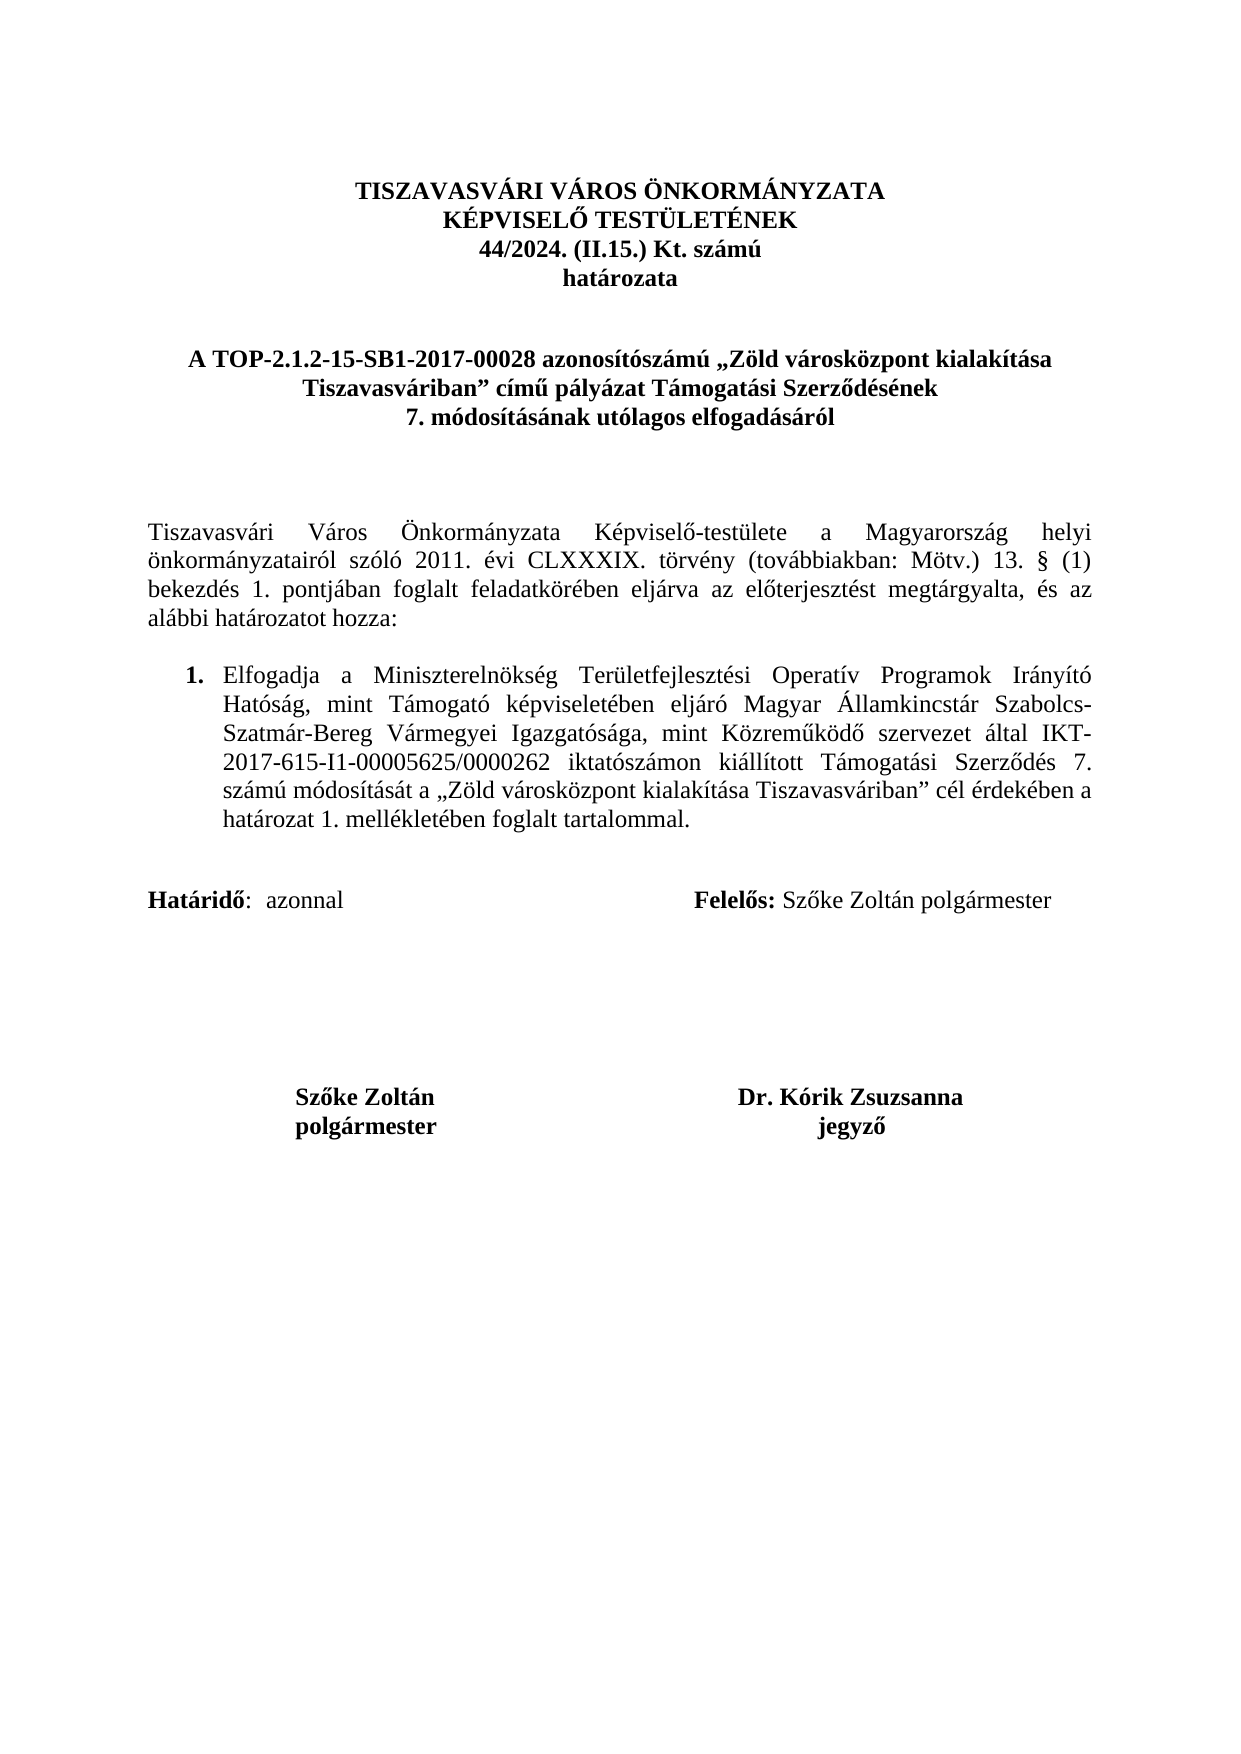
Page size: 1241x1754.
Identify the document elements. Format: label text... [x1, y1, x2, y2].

text A TOP-2.1.2-15-SB1-2017-00028 azonosítószámú „Zöld városközpont kialakítása Tiszavasváriban” című pályázat Támogatási Szerződésének [148, 344, 1093, 402]
text TISZAVASVÁRI VÁROS ÖNKORMÁNYZATA [148, 176, 1093, 205]
text 44/2024. (II.15.) Kt. számú [148, 234, 1093, 263]
text Határidő: azonnal Felelős: Szőke Zoltán polgármester [148, 886, 1090, 914]
text határozata [148, 263, 1093, 291]
text polgármester jegyző [148, 1111, 1093, 1140]
list Elfogadja a Miniszterelnökség Területfejlesztési Operatív Programok Irányító Hatóság, mint Támogató képviseletében eljáró Magyar Államkincstár Szabolcs-Szatmár-Bereg Vármegyei Igazgatósága, mint Közreműködő szervezet által IKT-2017-615-I1-00005625/0000262 iktatószámon kiállított Támogatási Szerződés 7. számú módosítását a „Zöld városközpont kialakítása Tiszavasváriban” cél érdekében a határozat 1. mellékletében foglalt tartalommal. [185, 660, 1093, 833]
text Tiszavasvári Város Önkormányzata Képviselő-testülete a Magyarország helyi önkormányzatairól szóló 2011. évi CLXXXIX. törvény (továbbiakban: Mötv.) 13. § (1) bekezdés 1. pontjában foglalt feladatkörében eljárva az előterjesztést megtárgyalta, és az alábbi határozatot hozza: [148, 517, 1093, 632]
text Szőke Zoltán Dr. Kórik Zsuzsanna [221, 1082, 1093, 1111]
text 7. módosításának utólagos elfogadásáról [148, 402, 1093, 430]
text KÉPVISELŐ TESTÜLETÉNEK [148, 205, 1093, 234]
